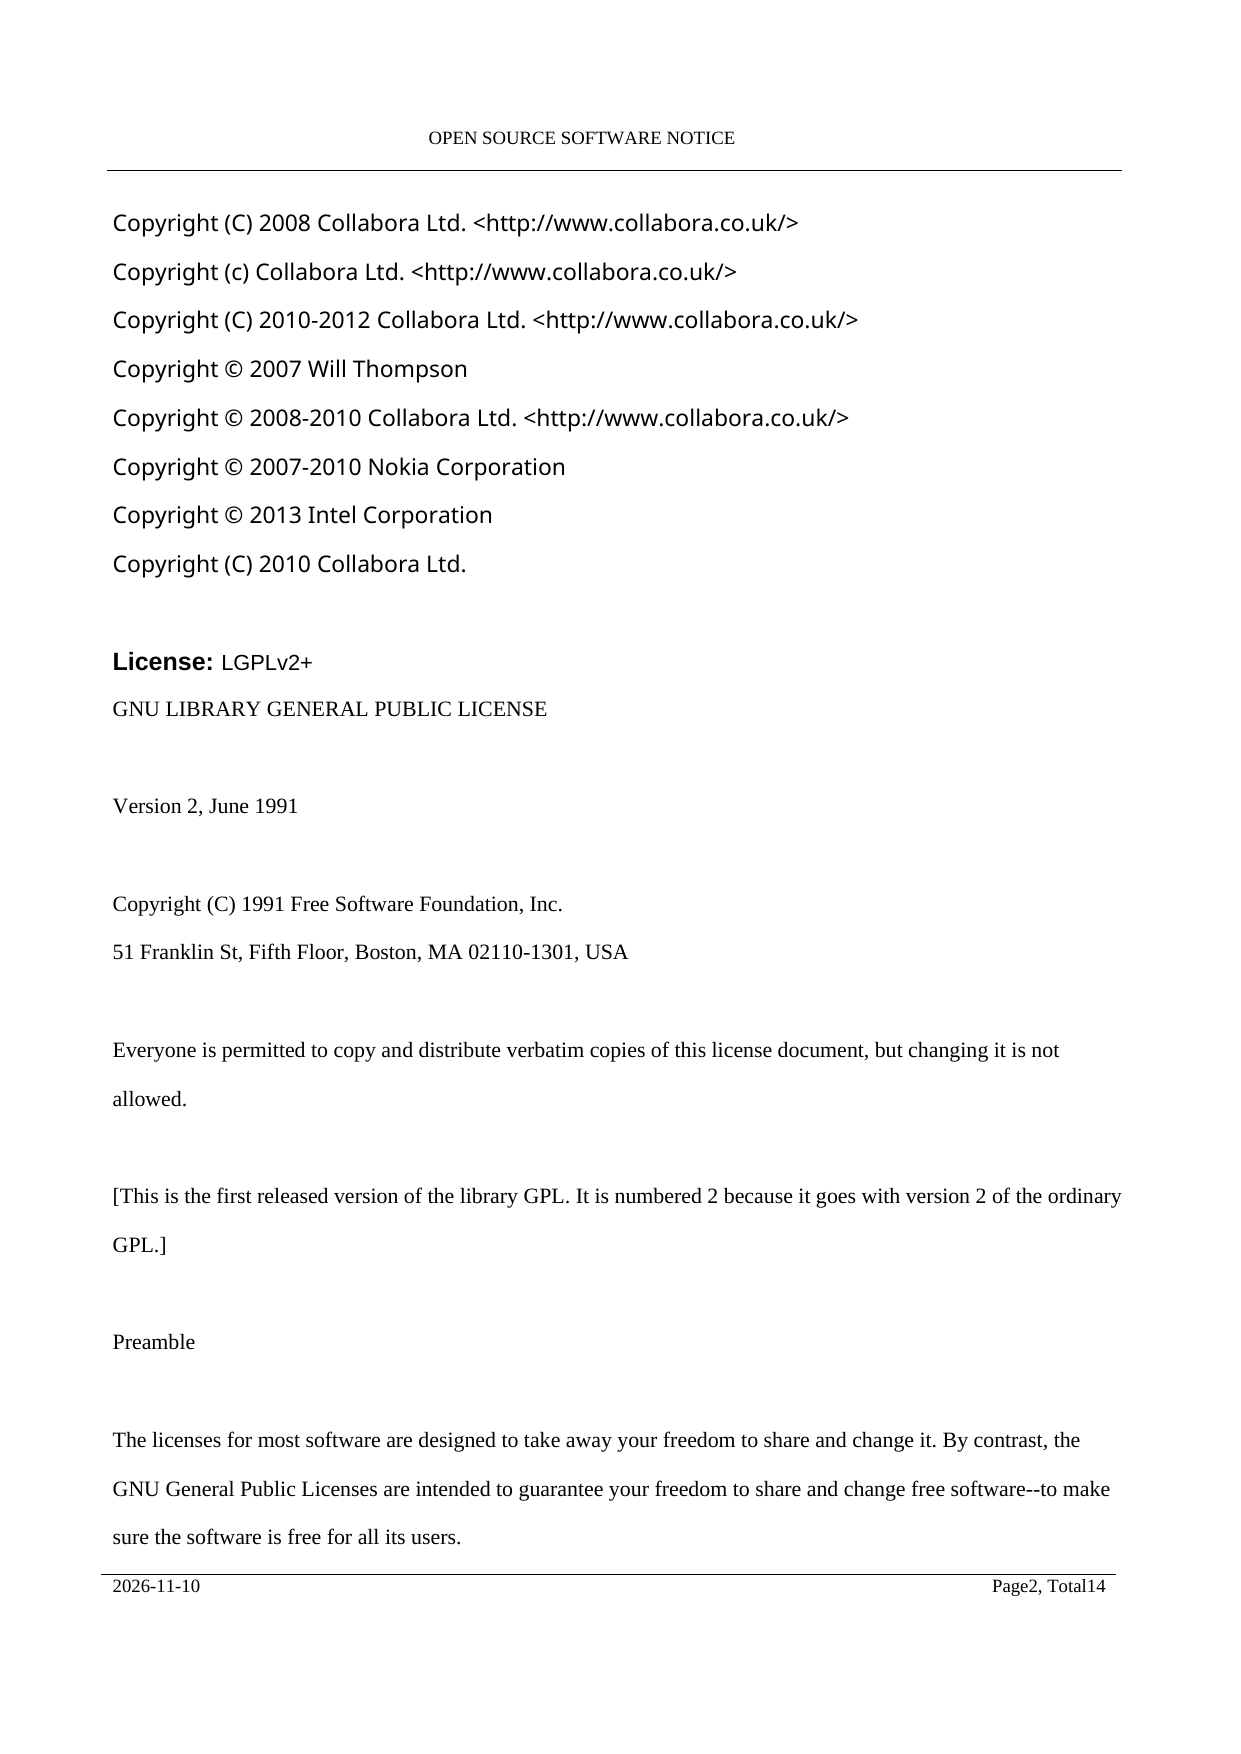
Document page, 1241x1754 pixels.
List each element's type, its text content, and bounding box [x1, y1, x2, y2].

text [112, 206, 1128, 629]
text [112, 692, 1128, 1553]
text License: LGPLv2+ [112, 645, 1128, 678]
